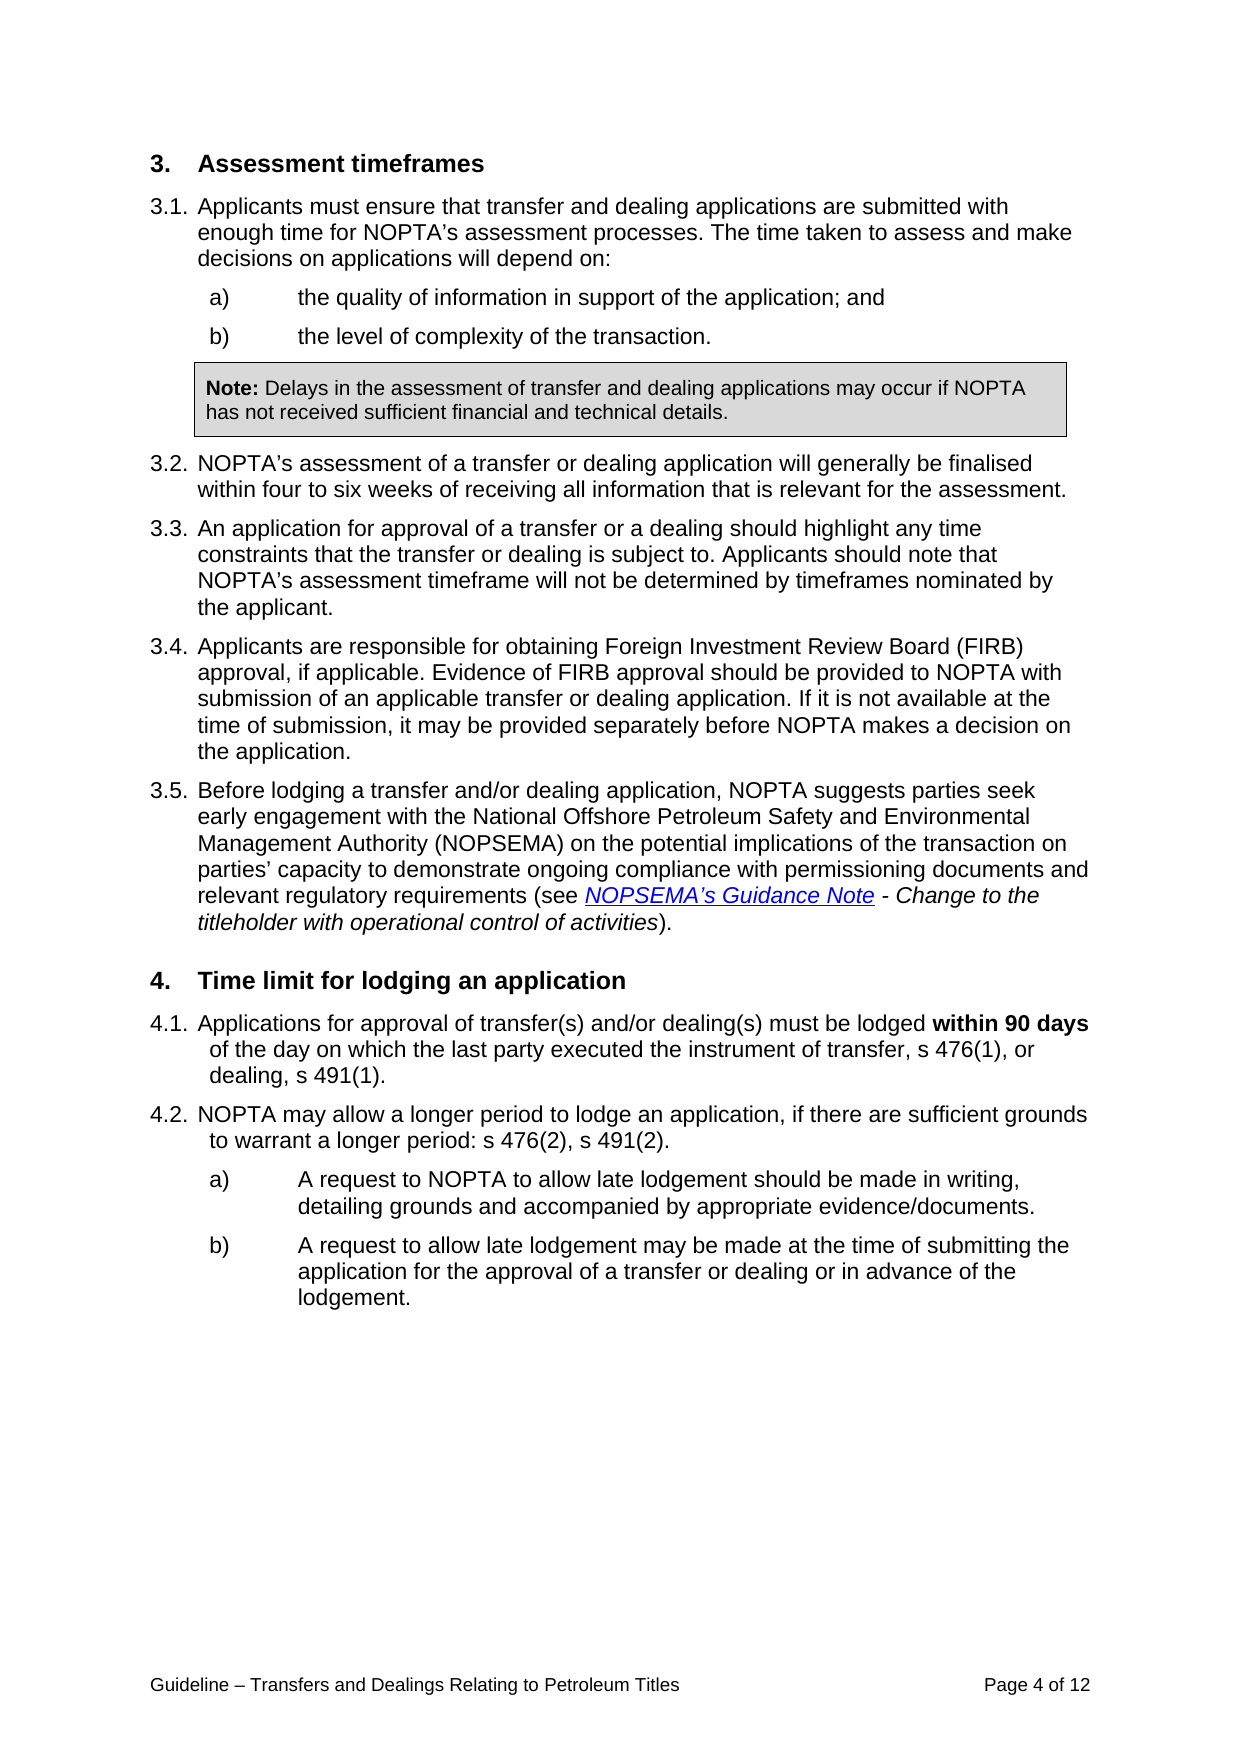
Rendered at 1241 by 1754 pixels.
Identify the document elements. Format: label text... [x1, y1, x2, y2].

list Applicants must ensure that transfer and dealing applications are submitted with enough time for NOPTA’s assessment processes. The time taken to assess and make decisions on applications will depend on: [150, 193, 1090, 272]
subtitle Time limit for lodging an application [150, 966, 1090, 995]
list NOPTA may allow a longer period to lodge an application, if there are sufficient grounds to warrant a longer period: s 476(2), s 491(2). [150, 1101, 1090, 1154]
list A request to NOPTA to allow late lodgement should be made in writing, detailing grounds and accompanied by appropriate evidence/documents. [209, 1166, 1090, 1219]
list A request to allow late lodgement may be made at the time of submitting the application for the approval of a transfer or dealing or in advance of the lodgement. [209, 1232, 1090, 1311]
list the level of complexity of the transaction. [209, 323, 1090, 349]
list Before lodging a transfer and/or dealing application, NOPTA suggests parties seek early engagement with the National Offshore Petroleum Safety and Environmental Management Authority (NOPSEMA) on the potential implications of the transaction on parties’ capacity to demonstrate ongoing compliance with permissioning documents and relevant regulatory requirements (see NOPSEMA’s Guidance Note - Change to the titleholder with operational control of activities). [150, 777, 1090, 935]
table_header Note: Delays in the assessment of transfer and dealing applications may occur if NOPTA has not received sufficient financial and technical details. [195, 363, 1066, 436]
subtitle Assessment timeframes [150, 149, 1090, 178]
list NOPTA’s assessment of a transfer or dealing application will generally be finalised within four to six weeks of receiving all information that is relevant for the assessment. [150, 449, 1090, 502]
list Applications for approval of transfer(s) and/or dealing(s) must be lodged within 90 days of the day on which the last party executed the instrument of transfer, s 476(1), or dealing, s 491(1). [150, 1009, 1090, 1089]
list An application for approval of a transfer or a dealing should highlight any time constraints that the transfer or dealing is subject to. Applicants should note that NOPTA’s assessment timeframe will not be determined by timeframes nominated by the applicant. [150, 515, 1090, 620]
list Applicants are responsible for obtaining Foreign Investment Review Board (FIRB) approval, if applicable. Evidence of FIRB approval should be provided to NOPTA with submission of an applicable transfer or dealing application. If it is not available at the time of submission, it may be provided separately before NOPTA makes a decision on the application. [150, 633, 1090, 764]
list the quality of information in support of the application; and [209, 284, 1090, 311]
